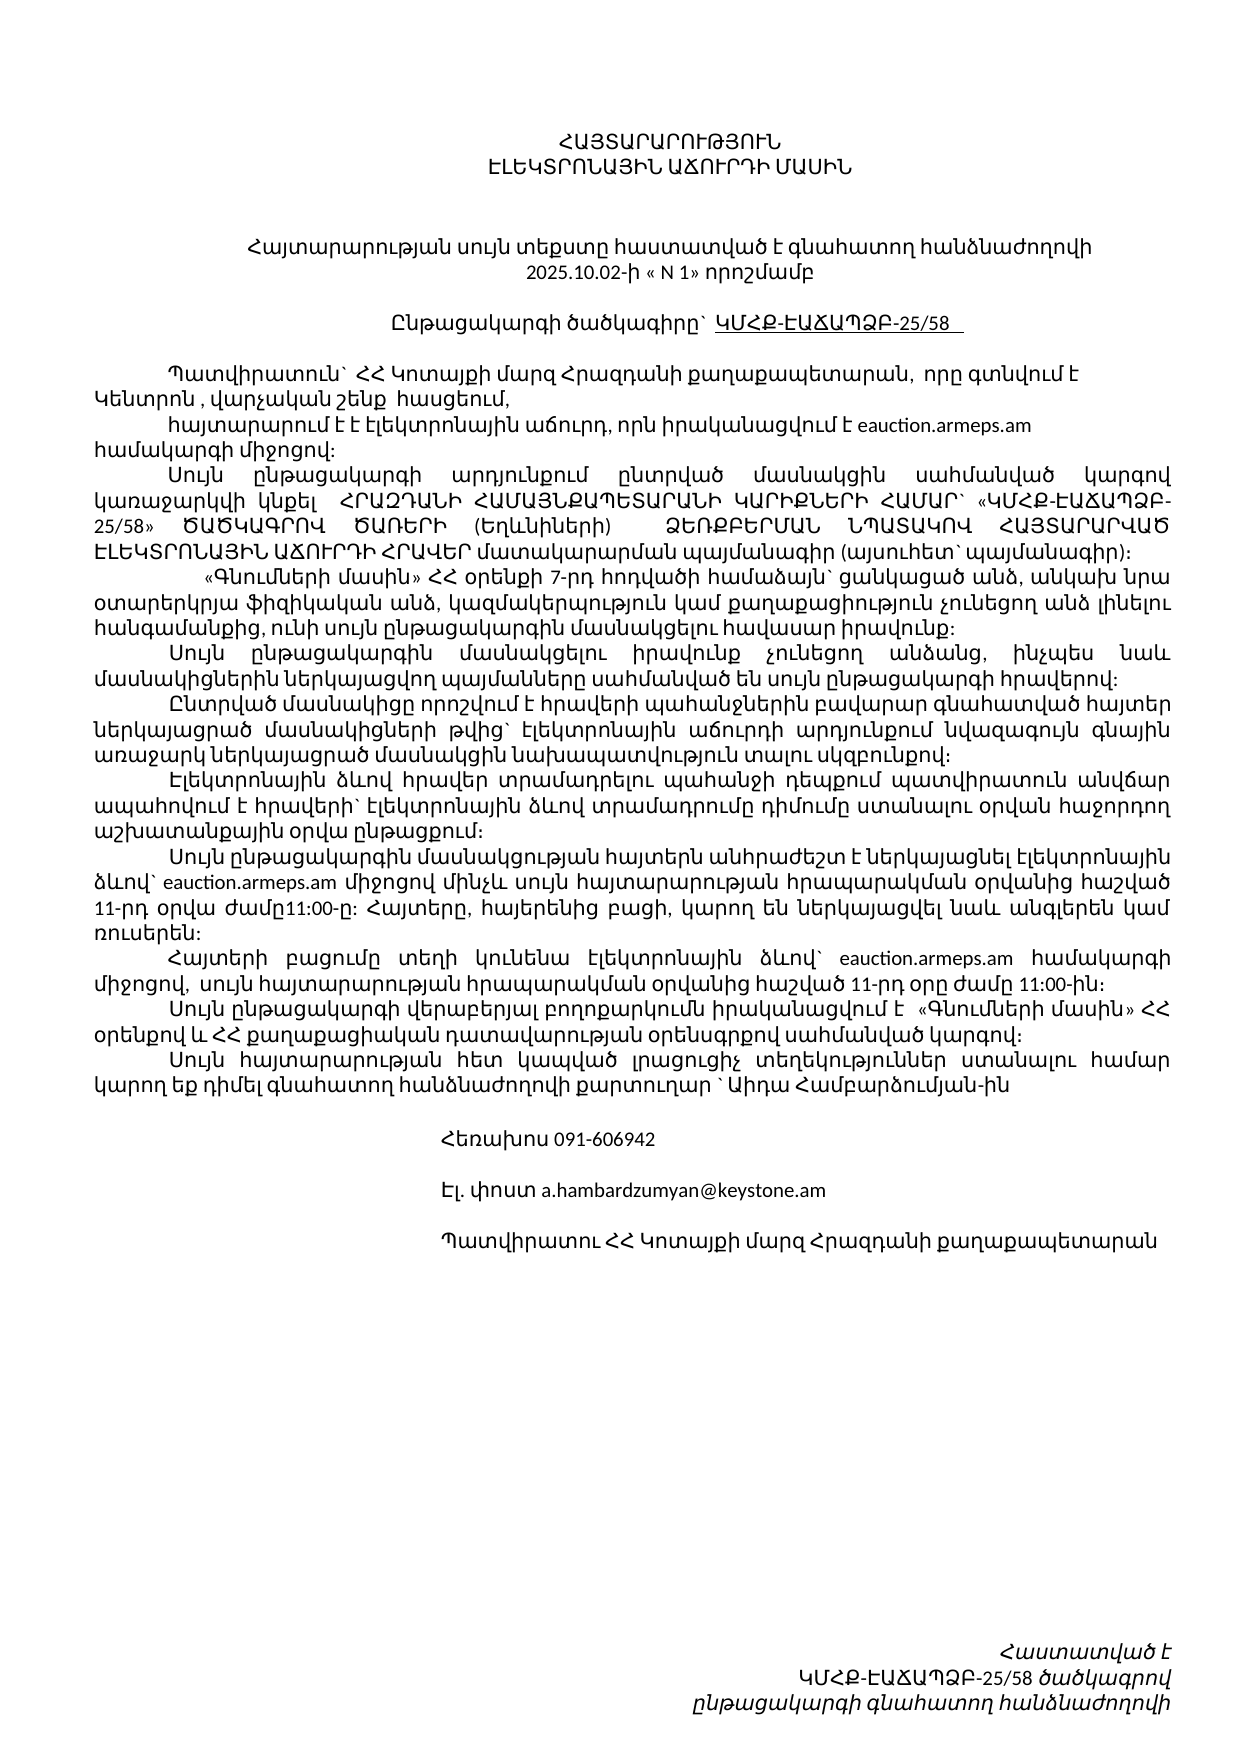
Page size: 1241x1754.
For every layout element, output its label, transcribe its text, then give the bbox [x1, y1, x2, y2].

text Էլեկտրոնային ձևով հրավեր տրամադրելու պահանջի դեպքում պատվիրատուն անվճար ապահովում է հրավերի` էլեկտրոնային ձևով տրամադրումը դիմումը ստանալու օրվան հաջորդող աշխատանքային օրվա ընթացքում։ [94, 768, 1171, 844]
text 2025.10.02 -ի « N 1» որոշմամբ [94, 259, 1171, 285]
text «Գնումների մասին» ՀՀ օրենքի 7-րդ հոդվածի համաձայն` ցանկացած անձ, անկախ նրա օտարերկրյա ֆիզիկական անձ, կազմակերպություն կամ քաղաքացիություն չունեցող անձ լինելու հանգամանքից, ունի սույն ընթացակարգին մասնակցելու հավասար իրավունք: [94, 564, 1171, 641]
text Հայտերի բացումը տեղի կունենա էլեկտրոնային ձևով` eauction.armeps.am համակարգի միջոցով, սույն հայտարարության հրապարակման օրվանից հաշված 11-րդ օրը ժամը 11:00-ին։ [94, 946, 1171, 996]
text Սույն ընթացակարգին մասնակցության հայտերն անհրաժեշտ է ներկայացնել էլեկտրոնային ձևով` eauction.armeps.am միջոցով մինչև սույն հայտարարության հրապարակման օրվանից հաշված 11-րդ օրվա ժամը11:00-ը: Հայտերը, հայերենից բացի, կարող են ներկայացվել նաև անգլերեն կամ ռուսերեն: [94, 844, 1171, 946]
text Սույն ընթացակարգի վերաբերյալ բողոքարկումն իրականացվում է «Գնումների մասին» ՀՀ օրենքով և ՀՀ քաղաքացիական դատավարության օրենսգրքով սահմանված կարգով։ [94, 996, 1171, 1047]
text Հայտարարության սույն տեքստը հաստատված է գնահատող հանձնաժողովի [94, 234, 1171, 259]
text հայտարարում է է էլեկտրոնային աճուրդ, որն իրականացվում է eauction.armeps.am համակարգի միջոցով: [94, 412, 1171, 463]
text ընթացակարգի գնահատող հանձնաժողովի [94, 1690, 1171, 1716]
text Սույն ընթացակարգին մասնակցելու իրավունք չունեցող անձանց, ինչպես նաև մասնակիցներին ներկայացվող պայմանները սահմանված են սույն ընթացակարգի հրավերով: [94, 641, 1171, 691]
text Պատվիրատուն` ՀՀ Կոտայքի մարզ Հրազդանի քաղաքապետարան, որը գտնվում է Կենտրոն , վարչական շենք հասցեում, [94, 361, 1171, 412]
text Հեռախոս 091-606942 [94, 1126, 1171, 1152]
text Ընտրված մասնակիցը որոշվում է հրավերի պահանջներին բավարար գնահատված հայտեր ներկայացրած մասնակիցների թվից` էլեկտրոնային աճուրդի արդյունքում նվազագույն գնային առաջարկ ներկայացրած մասնակցին նախապատվություն տալու սկզբունքով։ [94, 691, 1171, 768]
text Հաստատված է [94, 1639, 1171, 1665]
text Սույն ընթացակարգի արդյունքում ընտրված մասնակցին սահմանված կարգով կառաջարկվի կնքել ՀՐԱԶԴԱՆԻ ՀԱՄԱՅՆՔԱՊԵՏԱՐԱՆԻ ԿԱՐԻՔՆԵՐԻ ՀԱՄԱՐ` «ԿՄՀՔ-ԷԱՃԱՊՁԲ-25/58» ԾԱԾԿԱԳՐՈՎ ԾԱՌԵՐԻ (Եղևնիների) ՁԵՌՔԲԵՐՄԱՆ ՆՊԱՏԱԿՈՎ ՀԱՅՏԱՐԱՐՎԱԾ ԷԼԵԿՏՐՈՆԱՅԻՆ ԱՃՈՒՐԴԻ ՀՐԱՎԵՐ մատակարարման պայմանագիր (այսուհետ` պայմանագիր)։ [94, 463, 1171, 564]
text Էլ. փոստ a.hambardzumyan@keystone.am [94, 1177, 1171, 1203]
text ԷԼԵԿՏՐՈՆԱՅԻՆ ԱՃՈՒՐԴԻ ՄԱՍԻՆ [94, 154, 1171, 180]
text Պատվիրատու ՀՀ Կոտայքի մարզ Հրազդանի քաղաքապետարան [94, 1228, 1171, 1253]
text Սույն հայտարարության հետ կապված լրացուցիչ տեղեկություններ ստանալու համար կարող եք դիմել գնահատող հանձնաժողովի քարտուղար ` Աիդա Համբարձումյան-ին [94, 1047, 1171, 1098]
text ԿՄՀՔ-ԷԱՃԱՊՁԲ-25/58 ծածկագրով [94, 1665, 1171, 1690]
text Ընթացակարգի ծածկագիրը` ԿՄՀՔ-ԷԱՃԱՊՁԲ-25/58 [94, 310, 1171, 336]
text ՀԱՅՏԱՐԱՐՈՒԹՅՈՒՆ [94, 129, 1171, 154]
